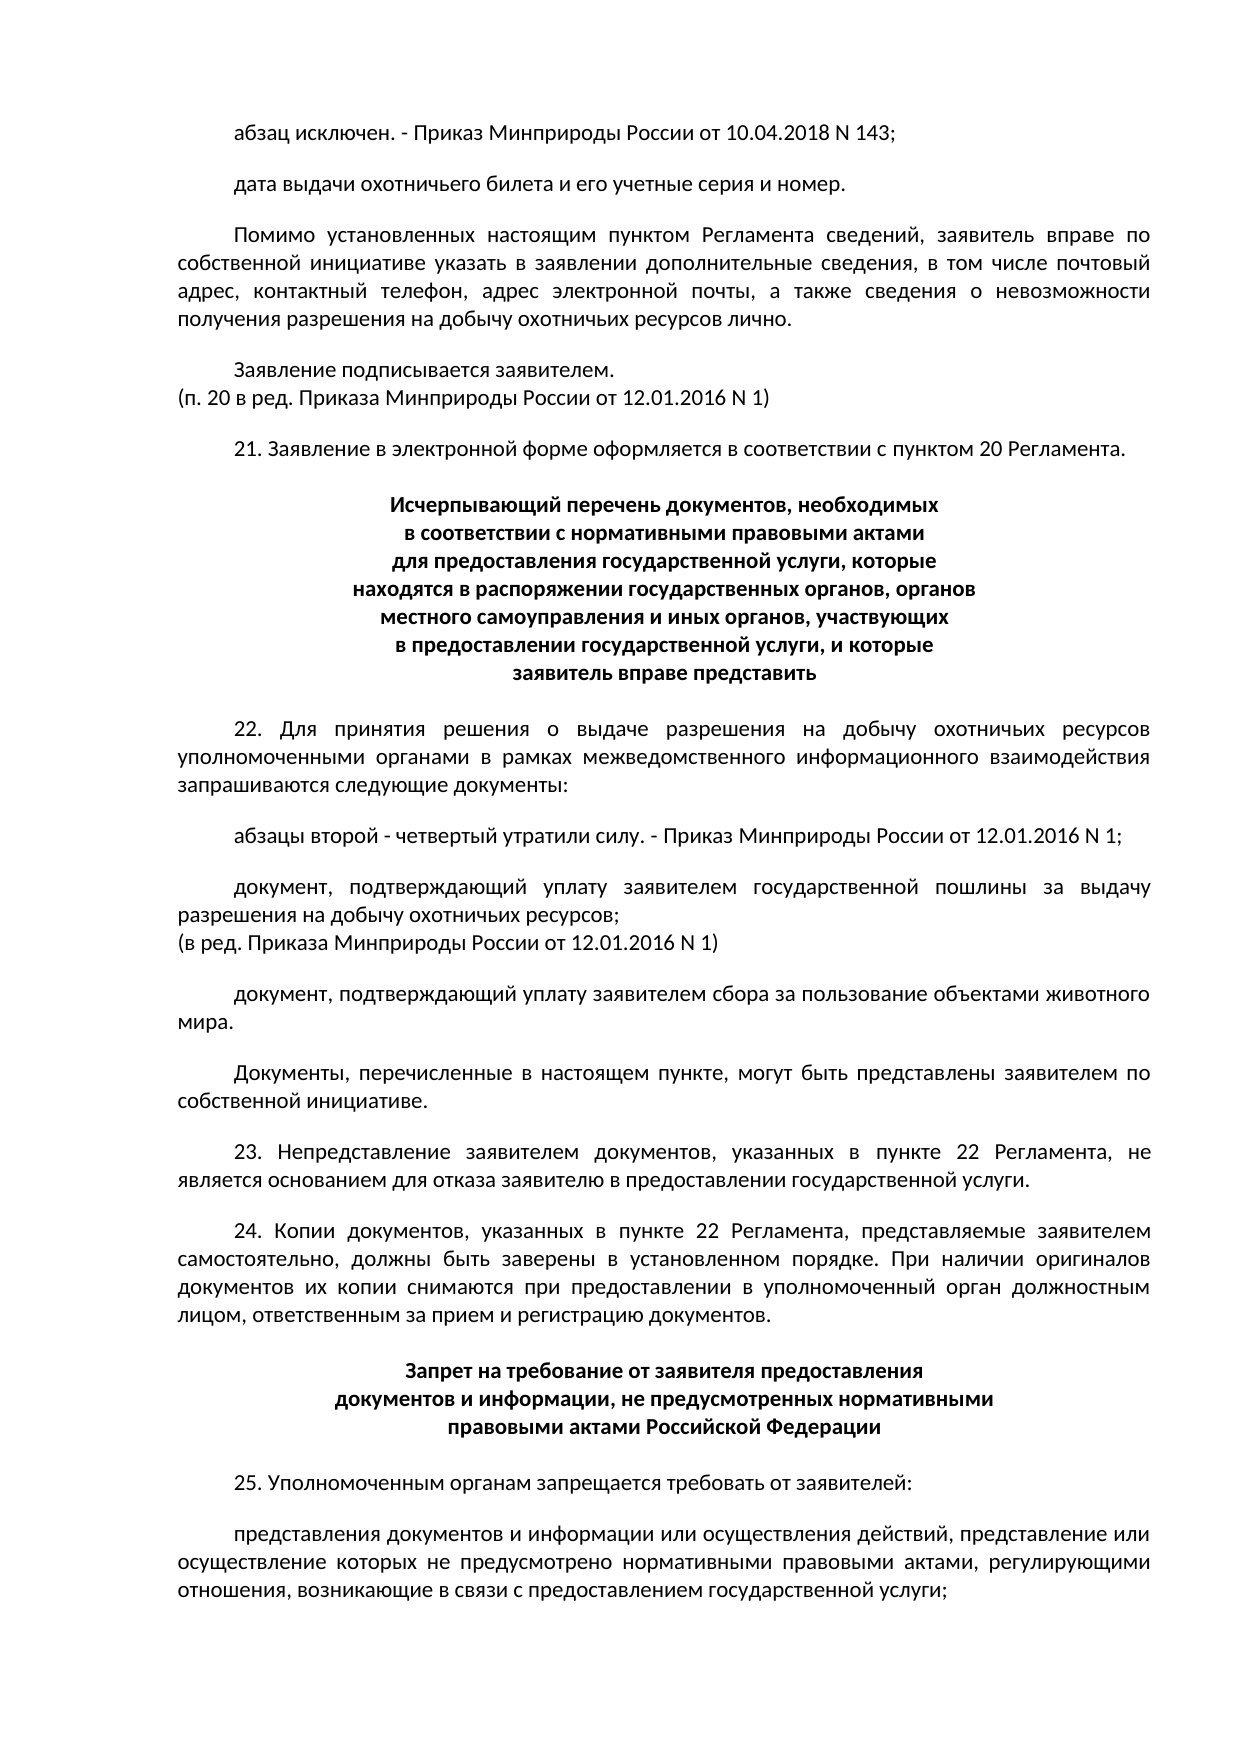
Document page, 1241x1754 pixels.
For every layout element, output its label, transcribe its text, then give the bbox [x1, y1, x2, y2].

text абзацы второй - четвертый утратили силу. - Приказ Минприроды России от 12.01.2016 N 1; [177, 821, 1152, 849]
title Исчерпывающий перечень документов, необходимых [177, 490, 1152, 518]
title в соответствии с нормативными правовыми актами [177, 518, 1152, 546]
text дата выдачи охотничьего билета и его учетные серия и номер. [177, 169, 1152, 197]
text документ, подтверждающий уплату заявителем государственной пошлины за выдачу разрешения на добычу охотничьих ресурсов; [177, 872, 1152, 928]
text 25. Уполномоченным органам запрещается требовать от заявителей: [177, 1468, 1152, 1496]
text Помимо установленных настоящим пунктом Регламента сведений, заявитель вправе по собственной инициативе указать в заявлении дополнительные сведения, в том числе почтовый адрес, контактный телефон, адрес электронной почты, а также сведения о невозможности получения разрешения на добычу охотничьих ресурсов лично. [177, 220, 1152, 332]
title в предоставлении государственной услуги, и которые [177, 630, 1152, 658]
title Запрет на требование от заявителя предоставления [177, 1356, 1152, 1384]
text 23. Непредставление заявителем документов, указанных в пункте 22 Регламента, не является основанием для отказа заявителю в предоставлении государственной услуги. [177, 1137, 1152, 1193]
text 21. Заявление в электронной форме оформляется в соответствии с пунктом 20 Регламента. [177, 434, 1152, 462]
text 22. Для принятия решения о выдаче разрешения на добычу охотничьих ресурсов уполномоченными органами в рамках межведомственного информационного взаимодействия запрашиваются следующие документы: [177, 714, 1152, 798]
title местного самоуправления и иных органов, участвующих [177, 602, 1152, 630]
text 24. Копии документов, указанных в пункте 22 Регламента, представляемые заявителем самостоятельно, должны быть заверены в установленном порядке. При наличии оригиналов документов их копии снимаются при предоставлении в уполномоченный орган должностным лицом, ответственным за прием и регистрацию документов. [177, 1216, 1152, 1328]
title для предоставления государственной услуги, которые [177, 546, 1152, 574]
text Заявление подписывается заявителем. [177, 355, 1152, 383]
title правовыми актами Российской Федерации [177, 1412, 1152, 1440]
title заявитель вправе представить [177, 658, 1152, 686]
text Документы, перечисленные в настоящем пункте, могут быть представлены заявителем по собственной инициативе. [177, 1058, 1152, 1114]
title находятся в распоряжении государственных органов, органов [177, 574, 1152, 602]
text представления документов и информации или осуществления действий, представление или осуществление которых не предусмотрено нормативными правовыми актами, регулирующими отношения, возникающие в связи с предоставлением государственной услуги; [177, 1519, 1152, 1603]
text (в ред. Приказа Минприроды России от 12.01.2016 N 1) [177, 928, 1152, 956]
text (п. 20 в ред. Приказа Минприроды России от 12.01.2016 N 1) [177, 383, 1152, 411]
text абзац исключен. - Приказ Минприроды России от 10.04.2018 N 143; [177, 118, 1152, 146]
text документ, подтверждающий уплату заявителем сбора за пользование объектами животного мира. [177, 979, 1152, 1035]
title документов и информации, не предусмотренных нормативными [177, 1384, 1152, 1412]
